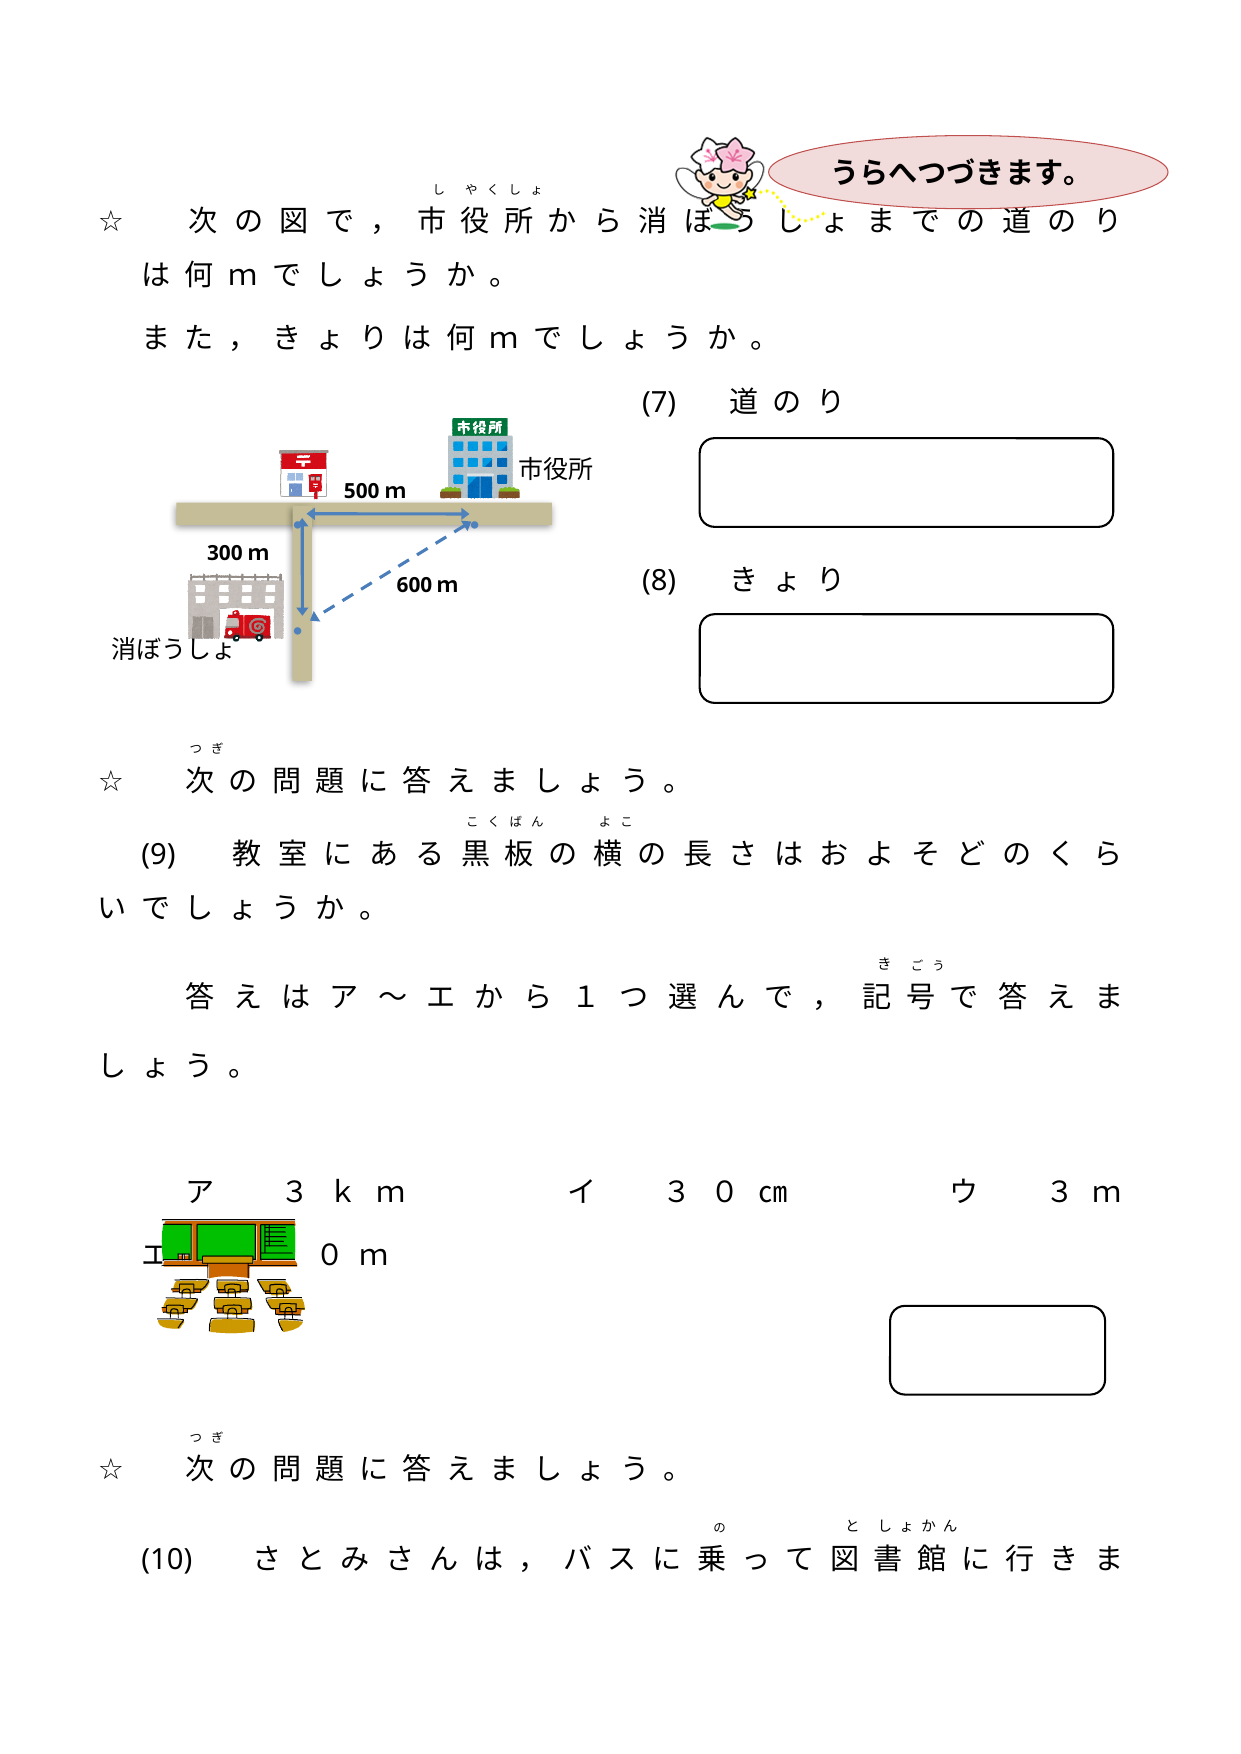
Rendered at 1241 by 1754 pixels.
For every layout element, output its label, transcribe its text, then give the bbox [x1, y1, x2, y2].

picture [157, 1219, 306, 1334]
picture [672, 135, 827, 232]
picture [276, 447, 330, 500]
table_cell [86, 104, 1149, 178]
table_cell ☆ の問題に答えましょう。 [86, 722, 1149, 811]
table_cell ☆ の問題に答えましょう。 [86, 1411, 1149, 1499]
table_cell (7) 道のり [618, 368, 1149, 545]
picture [436, 414, 523, 501]
table_cell [86, 368, 618, 722]
table_cell (8) きょり [618, 545, 1149, 722]
table_cell ☆ 次の図で，から消ぼうしょまでの道のりは何ｍでしょうか。 また，きょりは何ｍでしょうか。 [86, 179, 1149, 368]
table_cell (9) 教室にあるのの長さはおよそどのくらいでしょうか。 答えはア～エから１つ選んで，で答えましょう。 ア ３ｋｍ イ ３０㎝ ウ ３ｍ エ ３００ｍ [86, 811, 1149, 1411]
picture [185, 571, 286, 642]
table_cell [86, 1499, 1149, 1650]
